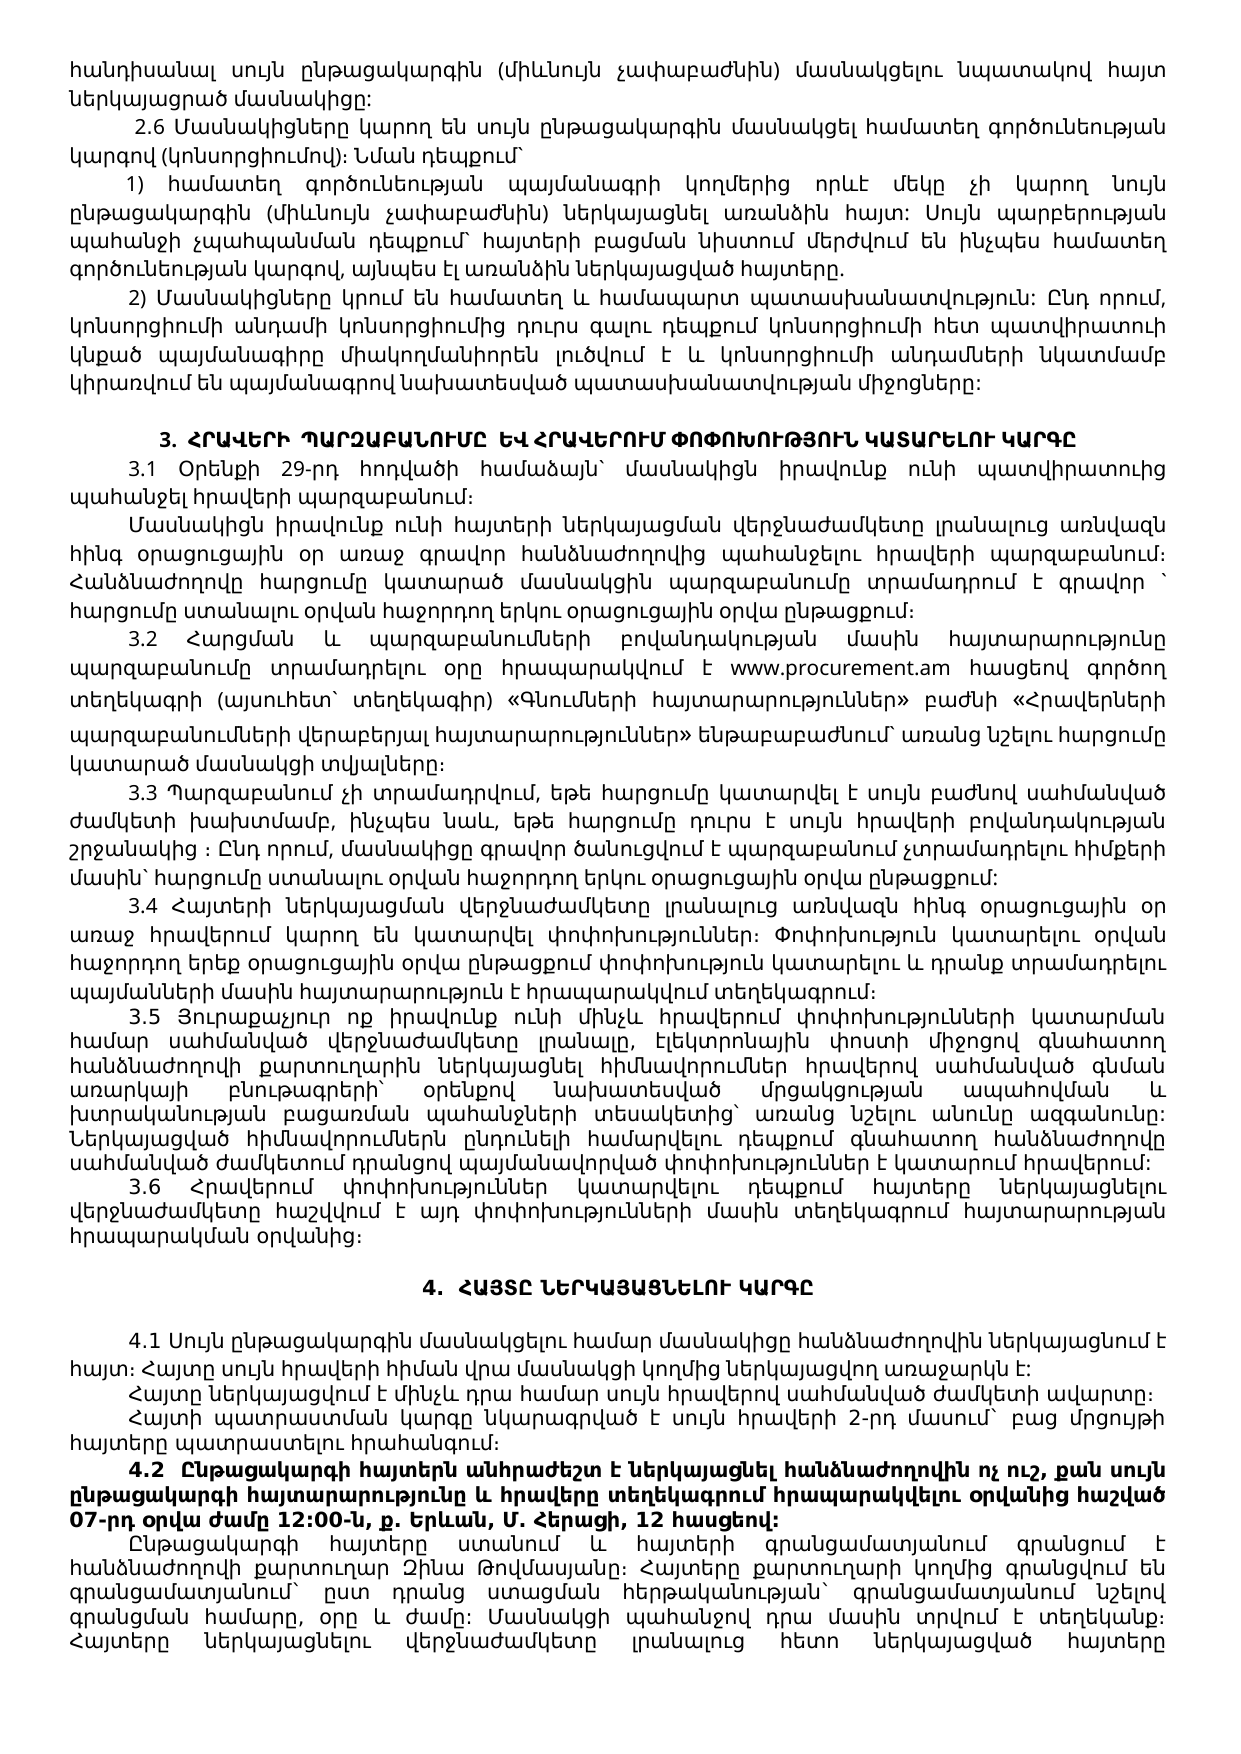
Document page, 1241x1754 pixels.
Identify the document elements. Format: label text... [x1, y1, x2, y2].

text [69, 56, 1167, 112]
text 3.2 Հարցման և պարզաբանումների բովանդակության մասին հայտարարությունը պարզաբանումը տրամադրելու օրը հրապարակվում է www.procurement.am հասցեով գործող տեղեկագրի (այսուհետ` տեղեկագիր) «Գնումների հայտարարություններ» բաժնի «Հրավերների պարզաբանումների վերաբերյալ հայտարարություններ» ենթաբաբաժնում` առանց նշելու հարցումը կատարած մասնակցի տվյալները։ [69, 624, 1167, 778]
text Հայտը ներկայացվում է մինչև դրա համար սույն հրավերով սահմանված ժամկետի ավարտը։ [69, 1382, 1167, 1406]
text 1) համատեղ գործունեության պայմանագրի կողմերից որևէ մեկը չի կարող նույն ընթացակարգին (միևնույն չափաբաժնին) ներկայացնել առանձին հայտ: Սույն պարբերության պահանջի չպահպանման դեպքում` հայտերի բացման նիստում մերժվում են ինչպես համատեղ գործունեության կարգով, այնպես էլ առանձին ներկայացված հայտերը. [69, 169, 1167, 283]
text 3.3 Պարզաբանում չի տրամադրվում, եթե հարցումը կատարվել է սույն բաժնով սահմանված ժամկետի խախտմամբ, ինչպես նաև, եթե հարցումը դուրս է սույն հրավերի բովանդակության շրջանակից ։ Ընդ որում, մասնակիցը գրավոր ծանուցվում է պարզաբանում չտրամադրելու հիմքերի մասին` հարցումը ստանալու օրվան հաջորդող երկու օրացուցային օրվա ընթացքում: [69, 778, 1167, 891]
text 3.1 Օրենքի 29-րդ հոդվածի համաձայն` մասնակիցն իրավունք ունի պատվիրատուից պահանջել հրավերի պարզաբանում։ [69, 454, 1167, 511]
text 3.6 Հրավերում փոփոխություններ կատարվելու դեպքում հայտերը ներկայացնելու վերջնաժամկետը հաշվվում է այդ փոփոխությունների մասին տեղեկագրում հայտարարության հրապարակման օրվանից։ [69, 1175, 1167, 1248]
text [69, 1532, 1167, 1653]
text 3.5 Յուրաքաչյուր ոք իրավունք ունի մինչև հրավերում փոփոխությունների կատարման համար սահմանված վերջնաժամկետը լրանալը, էլեկտրոնային փոստի միջոցով գնահատող հանձնաժողովի քարտուղարին ներկայացնել հիմնավորումներ հրավերով սահմանված գնման առարկայի բնութագրերի՝ օրենքով նախատեսված մրցակցության ապահովման և խտրականության բացառման պահանջների տեսակետից՝ առանց նշելու անունը ազգանունը: Ներկայացված հիմնավորումներն ընդունելի համարվելու դեպքում գնահատող հանձնաժողովը սահմանված ժամկետում դրանցով պայմանավորված փոփոխություններ է կատարում հրավերում: [69, 1005, 1167, 1175]
text 3.4 Հայտերի ներկայացման վերջնաժամկետը լրանալուց առնվազն հինգ օրացուցային օր առաջ հրավերում կարող են կատարվել փոփոխություններ։ Փոփոխություն կատարելու օրվան հաջորդող երեք օրացուցային օրվա ընթացքում փոփոխություն կատարելու և դրանք տրամադրելու պայմանների մասին հայտարարություն է հրապարակվում տեղեկագրում։ [69, 891, 1167, 1005]
text 4.2 Ընթացակարգի հայտերն անհրաժեշտ է ներկայացնել հանձնաժողովին ոչ ուշ, քան սույն ընթացակարգի հայտարարությունը և հրավերը տեղեկագրում հրապարակվելու օրվանից հաշված 07-րդ օրվա ժամը 12:00-ն, ք. Երևան, Մ. Հերացի, 12 հասցեով: [69, 1455, 1167, 1532]
text 4.1 Սույն ընթացակարգին մասնակցելու համար մասնակիցը հանձնաժողովին ներկայացնում է հայտ։ Հայտը սույն հրավերի հիման վրա մասնակցի կողմից ներկայացվող առաջարկն է: [69, 1329, 1167, 1382]
text 2.6 Մասնակիցները կարող են սույն ընթացակարգին մասնակցել համատեղ գործունեության կարգով (կոնսորցիումով)։ Նման դեպքում` [69, 112, 1167, 169]
text 4. ՀԱՅՏԸ ՆԵՐԿԱՅԱՑՆԵԼՈՒ ԿԱՐԳԸ [69, 1276, 1167, 1301]
text 2) Մասնակիցները կրում են համատեղ և համապարտ պատասխանատվություն: Ընդ որում, կոնսորցիումի անդամի կոնսորցիումից դուրս գալու դեպքում կոնսորցիումի հետ պատվիրատուի կնքած պայմանագիրը միակողմանիորեն լուծվում է և կոնսորցիումի անդամների նկատմամբ կիրառվում են պայմանագրով նախատեսված պատասխանատվության միջոցները: [69, 283, 1167, 397]
text Մասնակիցն իրավունք ունի հայտերի ներկայացման վերջնաժամկետը լրանալուց առնվազն հինգ օրացուցային օր առաջ գրավոր հանձնաժողովից պահանջելու հրավերի պարզաբանում։ Հանձնաժողովը հարցումը կատարած մասնակցին պարզաբանումը տրամադրում է գրավոր ` հարցումը ստանալու օրվան հաջորդող երկու օրացուցային օրվա ընթացքում։ [69, 511, 1167, 624]
text 3. ՀՐԱՎԵՐԻ ՊԱՐԶԱԲԱՆՈՒՄԸ ԵՎ ՀՐԱՎԵՐՈՒՄ ՓՈՓՈԽՈՒԹՅՈՒՆ ԿԱՏԱՐԵԼՈՒ ԿԱՐԳԸ [69, 425, 1167, 454]
text Հայտի պատրաստման կարգը նկարագրված է սույն հրավերի 2-րդ մասում` բաց մրցույթի հայտերը պատրաստելու հրահանգում։ [69, 1406, 1167, 1455]
